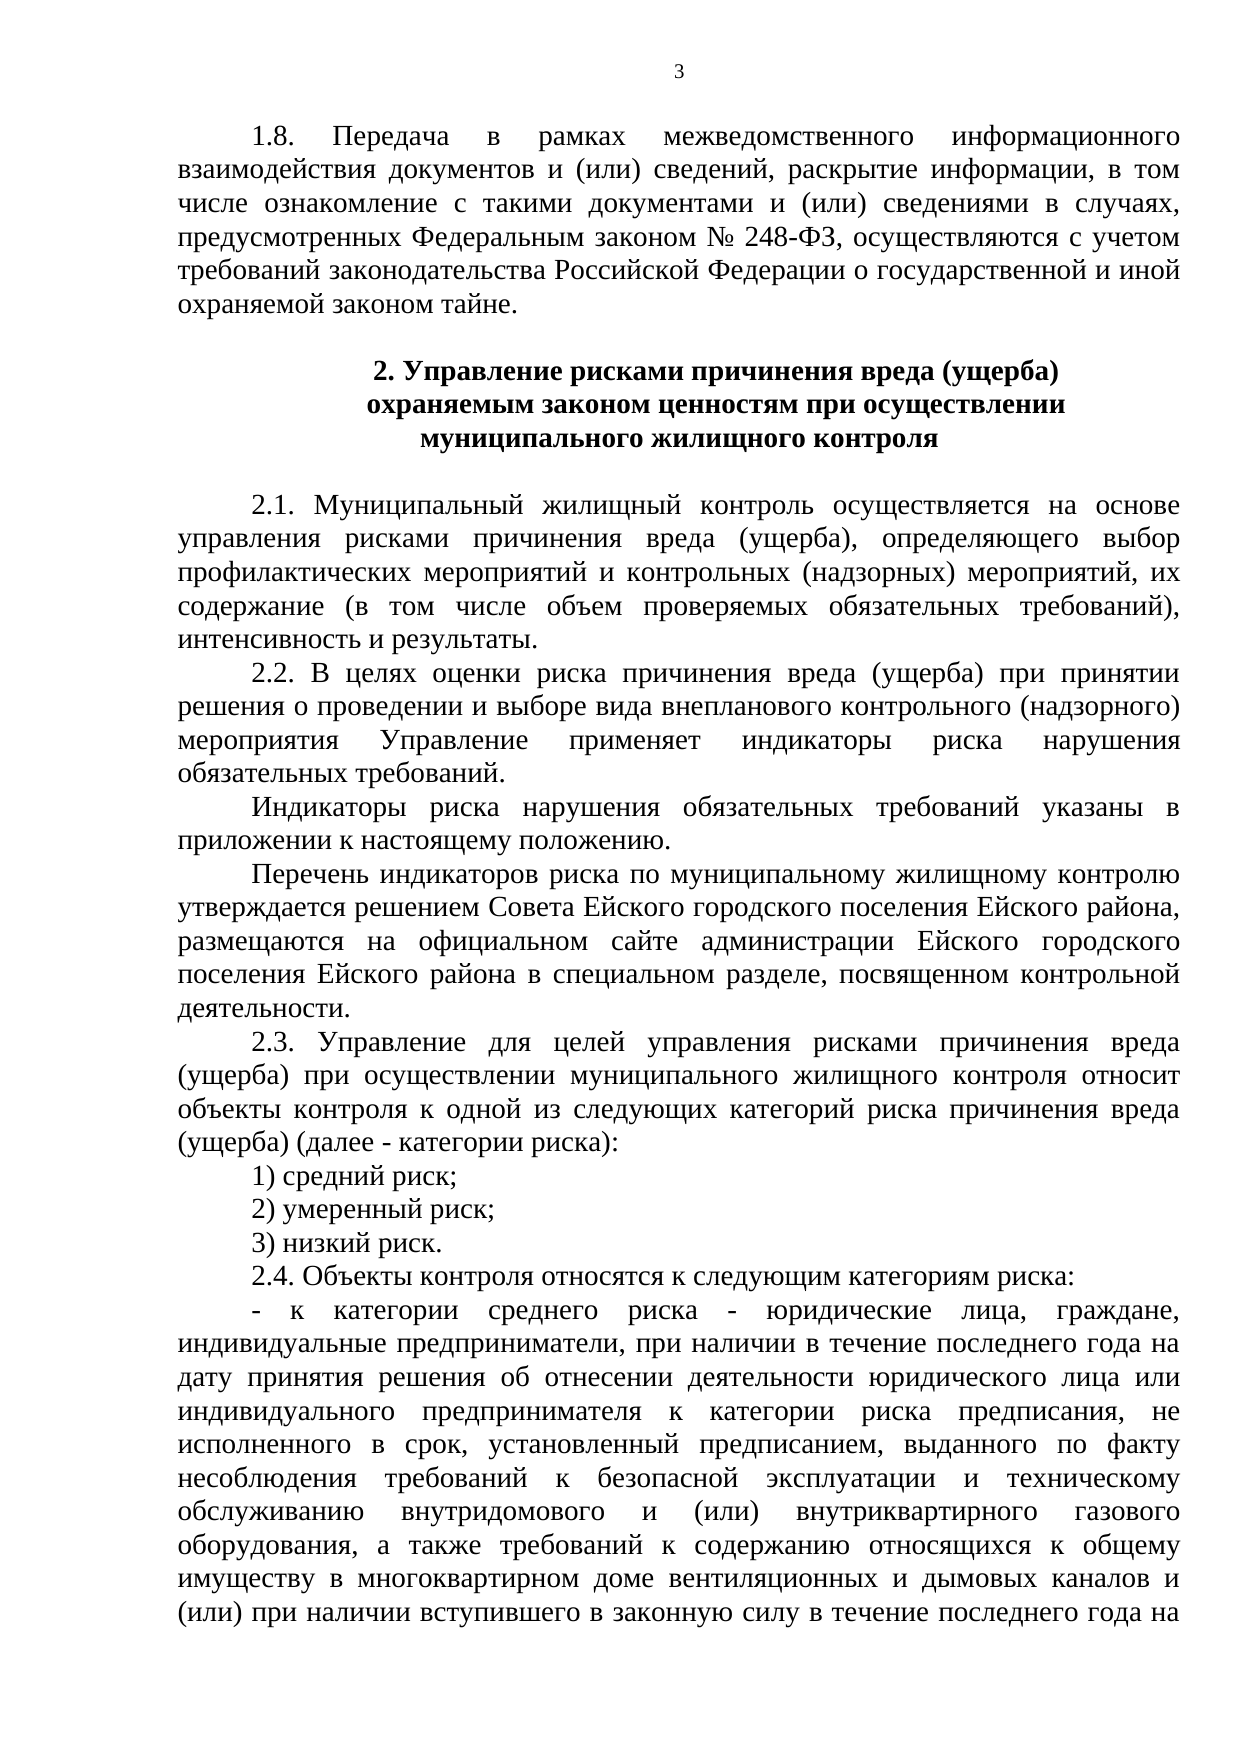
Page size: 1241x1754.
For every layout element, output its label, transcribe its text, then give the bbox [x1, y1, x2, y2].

text Индикаторы риска нарушения обязательных требований указаны в приложении к настоящему положению. [177, 789, 1181, 856]
text 2. Управление рисками причинения вреда (ущерба) [177, 353, 1181, 386]
text 1.8. Передача в рамках межведомственного информационного взаимодействия документов и (или) сведений, раскрытие информации, в том числе ознакомление с такими документами и (или) сведениями в случаях, предусмотренных Федеральным законом № 248-ФЗ, осуществляются с учетом требований законодательства Российской Федерации о государственной и иной охраняемой законом тайне. [177, 118, 1181, 319]
text охраняемым законом ценностям при осуществлении муниципального жилищного контроля [177, 386, 1181, 453]
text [177, 1292, 1181, 1627]
text 2.1. Муниципальный жилищный контроль осуществляется на основе управления рисками причинения вреда (ущерба), определяющего выбор профилактических мероприятий и контрольных (надзорных) мероприятий, их содержание (в том числе объем проверяемых обязательных требований), интенсивность и результаты. [177, 487, 1181, 655]
text 2.4. Объекты контроля относятся к следующим категориям риска: [177, 1258, 1181, 1292]
text 1) средний риск; [177, 1158, 1181, 1191]
text 2.3. Управление для целей управления рисками причинения вреда (ущерба) при осуществлении муниципального жилищного контроля относит объекты контроля к одной из следующих категорий риска причинения вреда (ущерба) (далее - категории риска): [177, 1024, 1181, 1158]
text 2) умеренный риск; [177, 1191, 1181, 1225]
text 3) низкий риск. [177, 1225, 1181, 1258]
text 2.2. В целях оценки риска причинения вреда (ущерба) при принятии решения о проведении и выборе вида внепланового контрольного (надзорного) мероприятия Управление применяет индикаторы риска нарушения обязательных требований. [177, 655, 1181, 789]
text Перечень индикаторов риска по муниципальному жилищному контролю утверждается решением Совета Ейского городского поселения Ейского района, размещаются на официальном сайте администрации Ейского городского поселения Ейского района в специальном разделе, посвященном контрольной деятельности. [177, 856, 1181, 1024]
